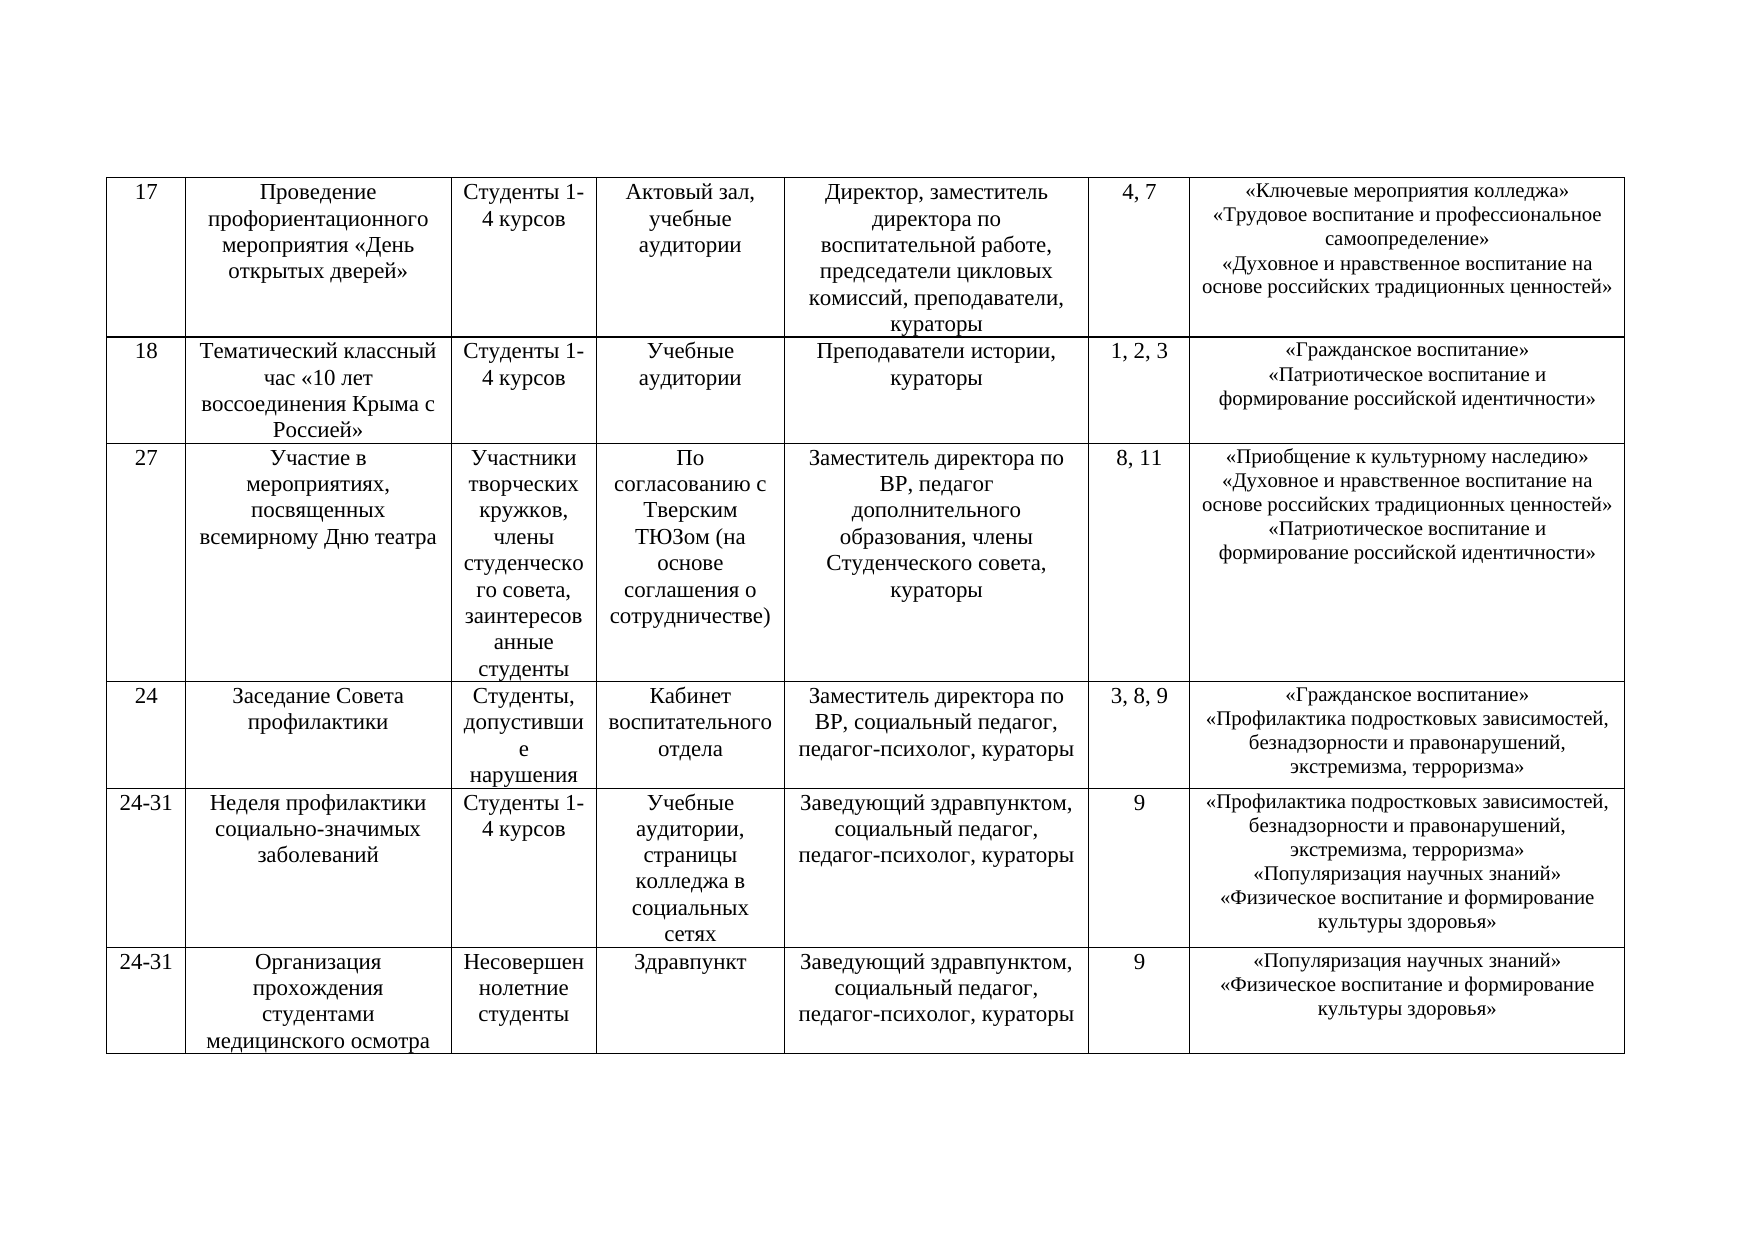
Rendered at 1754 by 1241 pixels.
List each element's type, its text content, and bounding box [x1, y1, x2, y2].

table_cell Студенты 1-4 курсов [452, 338, 596, 443]
table_cell «Гражданское воспитание» «Профилактика подростковых зависимостей, безнадзорности и правонарушений, экстремизма, терроризма» [1190, 682, 1624, 787]
table_cell Участники творческих кружков, члены студенческого совета, заинтересованные студенты [452, 444, 596, 681]
table_cell «Профилактика подростковых зависимостей, безнадзорности и правонарушений, экстремизма, терроризма» «Популяризация научных знаний» «Физическое воспитание и формирование культуры здоровья» [1190, 789, 1624, 947]
table_cell 9 [1089, 789, 1189, 947]
table_cell Заместитель директора по ВР, социальный педагог, педагог-психолог, кураторы [785, 682, 1088, 787]
table_cell «Приобщение к культурному наследию» «Духовное и нравственное воспитание на основе российских традиционных ценностей» «Патриотическое воспитание и формирование российской идентичности» [1190, 444, 1624, 681]
table_cell Тематический классный час «10 лет воссоединения Крыма с Россией» [186, 338, 451, 443]
table_cell Здравпункт [597, 948, 784, 1053]
table_cell Студенты 1-4 курсов [452, 178, 596, 336]
table_cell «Гражданское воспитание» «Патриотическое воспитание и формирование российской идентичности» [1190, 338, 1624, 443]
table_cell «Популяризация научных знаний» «Физическое воспитание и формирование культуры здоровья» [1190, 948, 1624, 1053]
table_cell 17 [107, 178, 185, 336]
table_cell Преподаватели истории, кураторы [785, 338, 1088, 443]
table_cell 24-31 [107, 948, 185, 1053]
table_cell Учебные аудитории [597, 338, 784, 443]
table_cell 3, 8, 9 [1089, 682, 1189, 787]
table_cell Несовершеннолетние студенты [452, 948, 596, 1053]
table_cell 24 [107, 682, 185, 787]
table_cell 18 [107, 338, 185, 443]
table_cell Студенты 1-4 курсов [452, 789, 596, 947]
table_cell Заведующий здравпунктом, социальный педагог, педагог-психолог, кураторы [785, 789, 1088, 947]
table_cell 27 [107, 444, 185, 681]
table_cell Проведение профориентационного мероприятия «День открытых дверей» [186, 178, 451, 336]
table_cell Студенты, допустившие нарушения [452, 682, 596, 787]
table_cell Директор, заместитель директора по воспитательной работе, председатели цикловых комиссий, преподаватели, кураторы [785, 178, 1088, 336]
table_cell Заседание Совета профилактики [186, 682, 451, 787]
table_cell 9 [1089, 948, 1189, 1053]
table_cell По согласованию с Тверским ТЮЗом (на основе соглашения о сотрудничестве) [597, 444, 784, 681]
table_cell Заведующий здравпунктом, социальный педагог, педагог-психолог, кураторы [785, 948, 1088, 1053]
table_cell Учебные аудитории, страницы колледжа в социальных сетях [597, 789, 784, 947]
table_cell Актовый зал, учебные аудитории [597, 178, 784, 336]
table_cell 8, 11 [1089, 444, 1189, 681]
table_cell 4, 7 [1089, 178, 1189, 336]
table_cell 24-31 [107, 789, 185, 947]
table_cell Организация прохождения студентами медицинского осмотра [186, 948, 451, 1053]
table_cell Кабинет воспитательного отдела [597, 682, 784, 787]
table_cell Заместитель директора по ВР, педагог дополнительного образования, члены Студенческого совета, кураторы [785, 444, 1088, 681]
table_cell Участие в мероприятиях, посвященных всемирному Дню театра [186, 444, 451, 681]
table_cell 1, 2, 3 [1089, 338, 1189, 443]
table_cell «Ключевые мероприятия колледжа» «Трудовое воспитание и профессиональное самоопределение» «Духовное и нравственное воспитание на основе российских традиционных ценностей» [1190, 178, 1624, 336]
table_cell Неделя профилактики социально-значимых заболеваний [186, 789, 451, 947]
